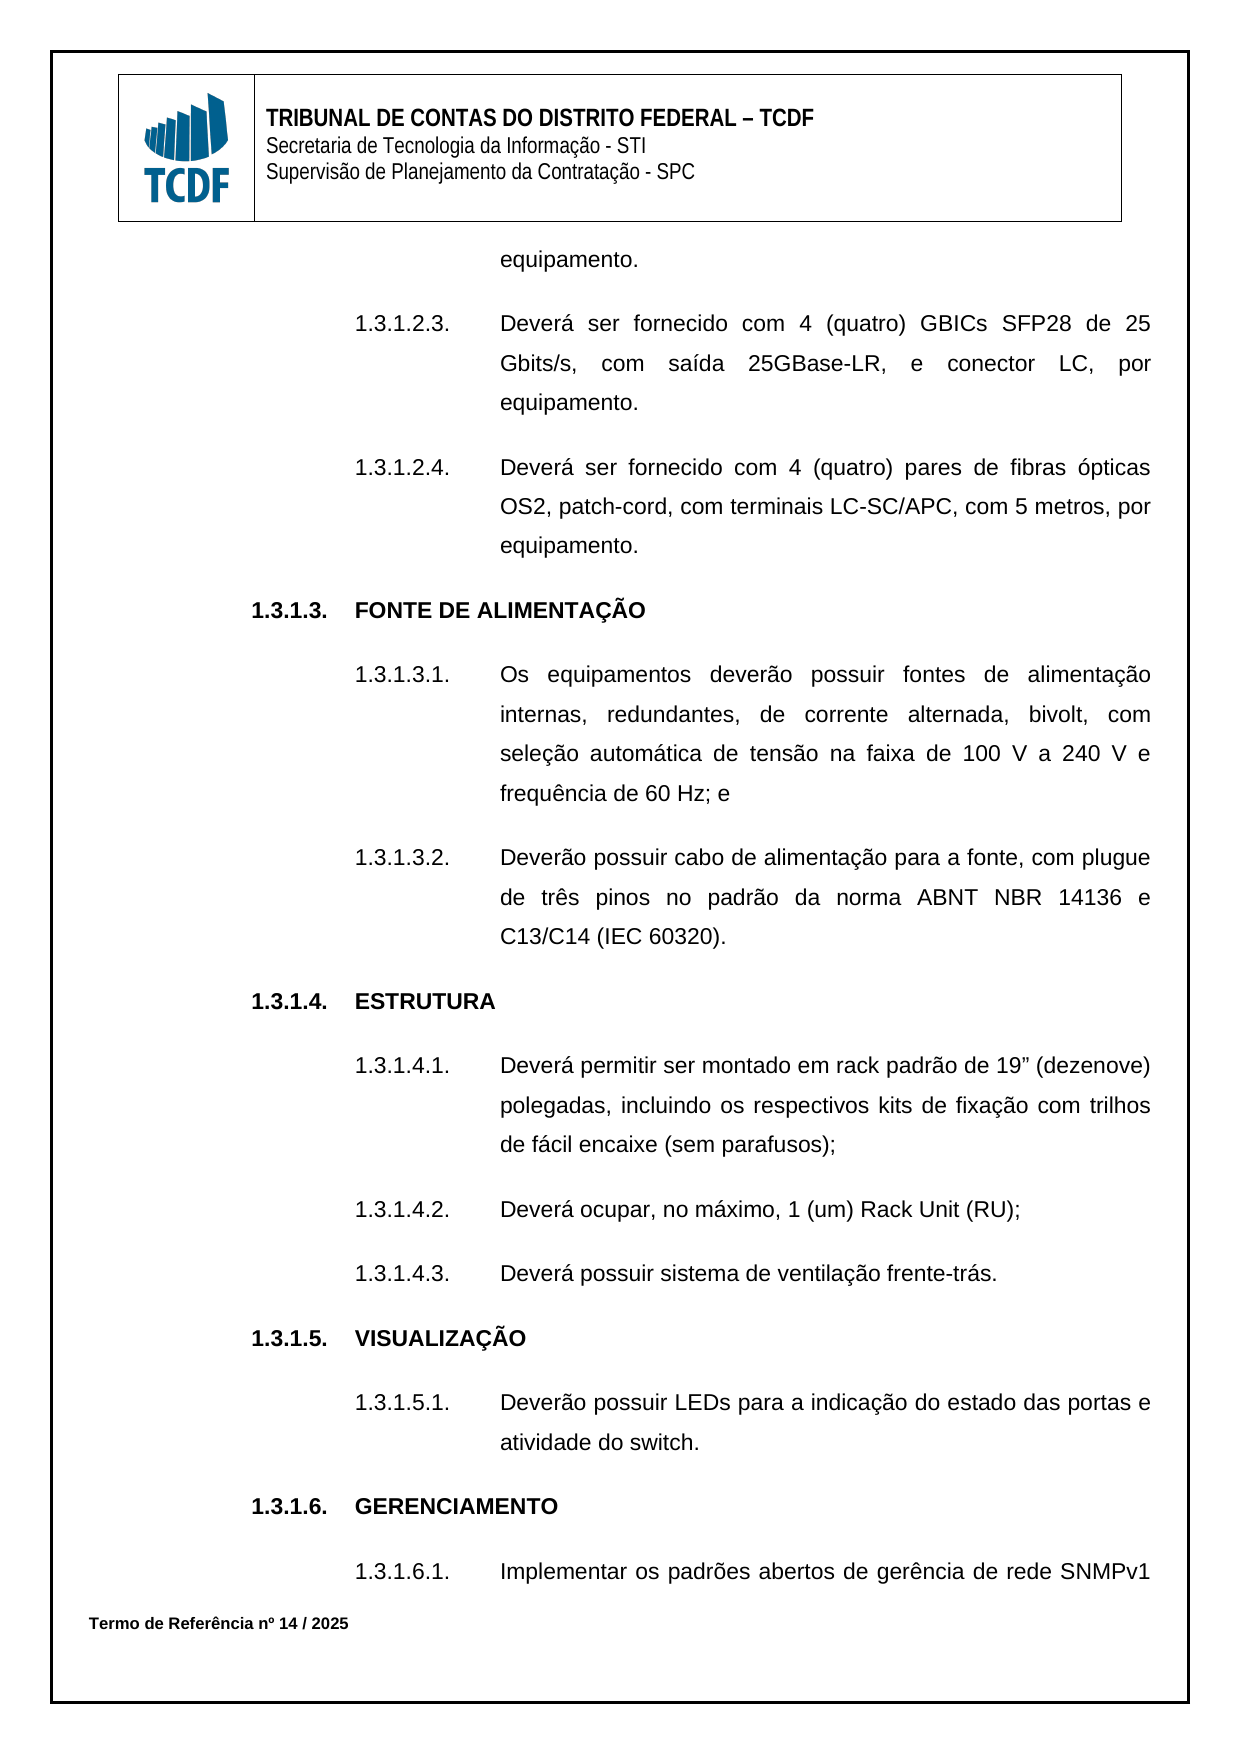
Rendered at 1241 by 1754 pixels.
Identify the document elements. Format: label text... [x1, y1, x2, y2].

list Deverá possuir sistema de ventilação frente-trás. [354, 1260, 1152, 1287]
list Deverá ocupar, no máximo, 1 (um) Rack Unit (RU); [354, 1196, 1152, 1222]
list Os equipamentos deverão possuir fontes de alimentação internas, redundantes, de corrente alternada, bivolt, com seleção automática de tensão na faixa de 100 V a 240 V e frequência de 60 Hz; e [354, 661, 1152, 806]
list Deverá ser fornecido com 4 (quatro) GBICs SFP28 de 25 Gbits/s, com saída 25GBase-LR, e conector LC, por equipamento. [354, 310, 1152, 415]
picture [129, 91, 244, 205]
list Deverão possuir LEDs para a indicação do estado das portas e atividade do switch. [354, 1389, 1152, 1455]
list Deverá permitir ser montado em rack padrão de 19” (dezenove) polegadas, incluindo os respectivos kits de fixação com trilhos de fácil encaixe (sem parafusos); [354, 1052, 1152, 1158]
list Deverá ser fornecido com 4 (quatro) pares de fibras ópticas OS2, patch-cord, com terminais LC-SC/APC, com 5 metros, por equipamento. [354, 453, 1152, 559]
list Implementar os padrões abertos de gerência de rede SNMPv1 e SNMPv3; [354, 1558, 1152, 1584]
list ESTRUTURA [251, 988, 1152, 1014]
list Deverão possuir cabo de alimentação para a fonte, com plugue de três pinos no padrão da norma ABNT NBR 14136 e C13/C14 (IEC 60320). [354, 844, 1152, 950]
list GERENCIAMENTO [251, 1493, 1152, 1519]
list VISUALIZAÇÃO [251, 1325, 1152, 1351]
list Deverá ser fornecido com 1 (um) cabo QSFP28 Direct Attach (DAC), de 100 Gbit/s, com 3 (três) metros de comprimento, por equipamento. [354, 246, 1152, 272]
list FONTE DE ALIMENTAÇÃO [251, 597, 1152, 623]
